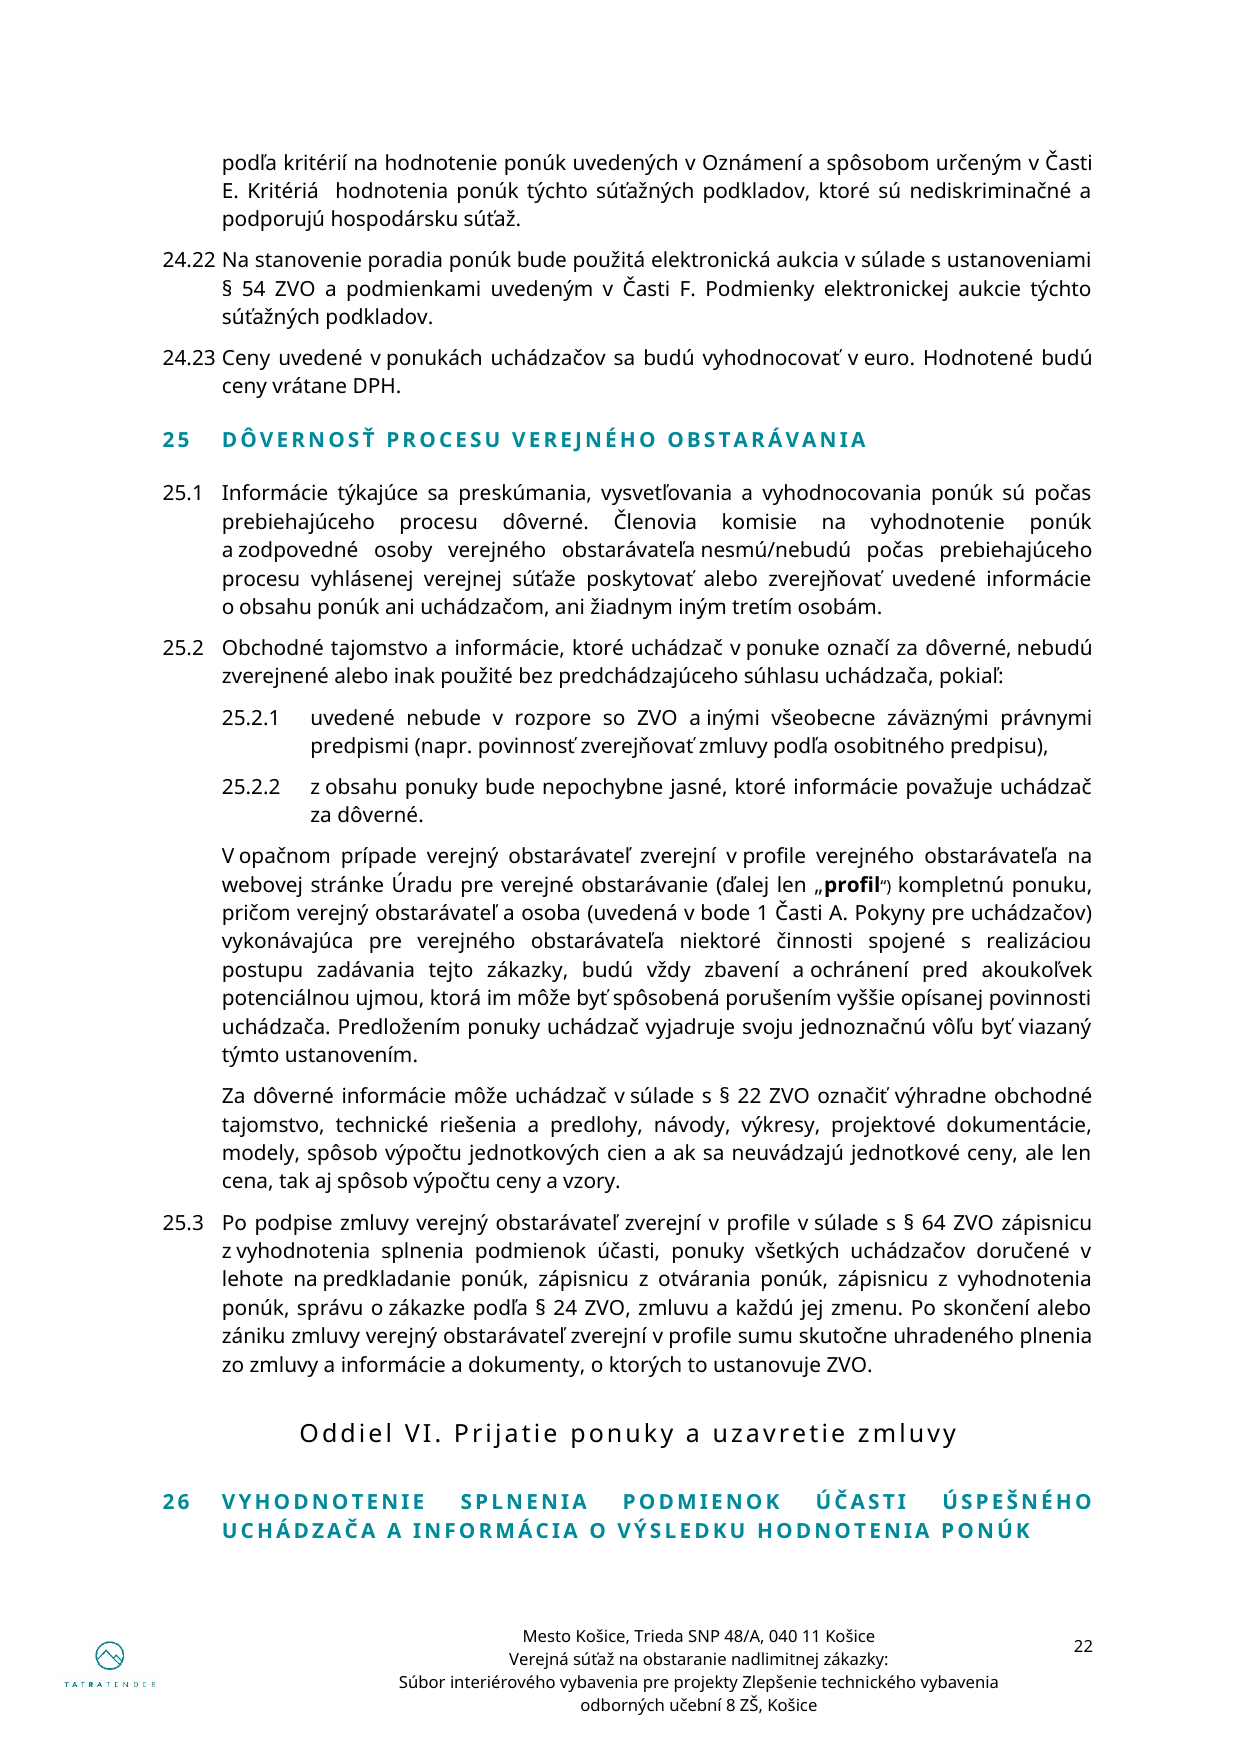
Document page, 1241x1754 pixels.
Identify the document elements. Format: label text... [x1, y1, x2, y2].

text V opačnom prípade verejný obstarávateľ zverejní v profile verejného obstarávateľa na webovej stránke Úradu pre verejné obstarávanie (ďalej len „profil“) kompletnú ponuku, pričom verejný obstarávateľ a osoba (uvedená v bode 1 Časti A. Pokyny pre uchádzačov) vykonávajúca pre verejného obstarávateľa niektoré činnosti spojené s realizáciou postupu zadávania tejto zákazky, budú vždy zbavení a ochránení pred akoukoľvek potenciálnou ujmou, ktorá im môže byť spôsobená porušením vyššie opísanej povinnosti uchádzača. Predložením ponuky uchádzač vyjadruje svoju jednoznačnú vôľu byť viazaný týmto ustanovením. [222, 841, 1093, 1069]
picture [43, 1617, 176, 1711]
subtitle uvedené nebude v rozpore so ZVO a inými všeobecne záväznými právnymi predpismi (napr. povinnosť zverejňovať zmluvy podľa osobitného predpisu), [222, 703, 1093, 759]
subtitle Ceny uvedené v ponukách uchádzačov sa budú vyhodnocovať v euro. Hodnotené budú ceny vrátane DPH. [162, 343, 1093, 400]
subtitle Obchodné tajomstvo a informácie, ktoré uchádzač v ponuke označí za dôverné, nebudú zverejnené alebo inak použité bez predchádzajúceho súhlasu uchádzača, pokiaľ: [162, 633, 1093, 690]
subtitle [162, 148, 1093, 233]
text Vyhodnotenie splnenia podmienok účasti úspešného uchádzača a informácia o výsledku hodnotenia ponúk [162, 1487, 1093, 1544]
subtitle z obsahu ponuky bude nepochybne jasné, ktoré informácie považuje uchádzač za dôverné. [222, 772, 1093, 829]
subtitle Po podpise zmluvy verejný obstarávateľ zverejní v profile v súlade s § 64 ZVO zápisnicu z vyhodnotenia splnenia podmienok účasti, ponuky všetkých uchádzačov doručené v lehote na predkladanie ponúk, zápisnicu z otvárania ponúk, zápisnicu z vyhodnotenia ponúk, správu o zákazke podľa § 24 ZVO, zmluvu a každú jej zmenu. Po skončení alebo zániku zmluvy verejný obstarávateľ zverejní v profile sumu skutočne uhradeného plnenia zo zmluvy a informácie a dokumenty, o ktorých to ustanovuje ZVO. [162, 1208, 1093, 1378]
subtitle Informácie týkajúce sa preskúmania, vysvetľovania a vyhodnocovania ponúk sú počas prebiehajúceho procesu dôverné. Členovia komisie na vyhodnotenie ponúk a zodpovedné osoby verejného obstarávateľa nesmú/nebudú počas prebiehajúceho procesu vyhlásenej verejnej súťaže poskytovať alebo zverejňovať uvedené informácie o obsahu ponúk ani uchádzačom, ani žiadnym iným tretím osobám. [162, 478, 1093, 621]
text Za dôverné informácie môže uchádzač v súlade s § 22 ZVO označiť výhradne obchodné tajomstvo, technické riešenia a predlohy, návody, výkresy, projektové dokumentácie, modely, spôsob výpočtu jednotkových cien a ak sa neuvádzajú jednotkové ceny, ale len cena, tak aj spôsob výpočtu ceny a vzory. [222, 1081, 1093, 1195]
subtitle Na stanovenie poradia ponúk bude použitá elektronická aukcia v súlade s ustanoveniami § 54 ZVO a podmienkami uvedeným v Časti F. Podmienky elektronickej aukcie týchto súťažných podkladov. [162, 245, 1093, 331]
text Dôvernosť procesu verejného obstarávania [162, 425, 1093, 453]
text Oddiel VI. Prijatie ponuky a uzavretie zmluvy [162, 1416, 1093, 1450]
